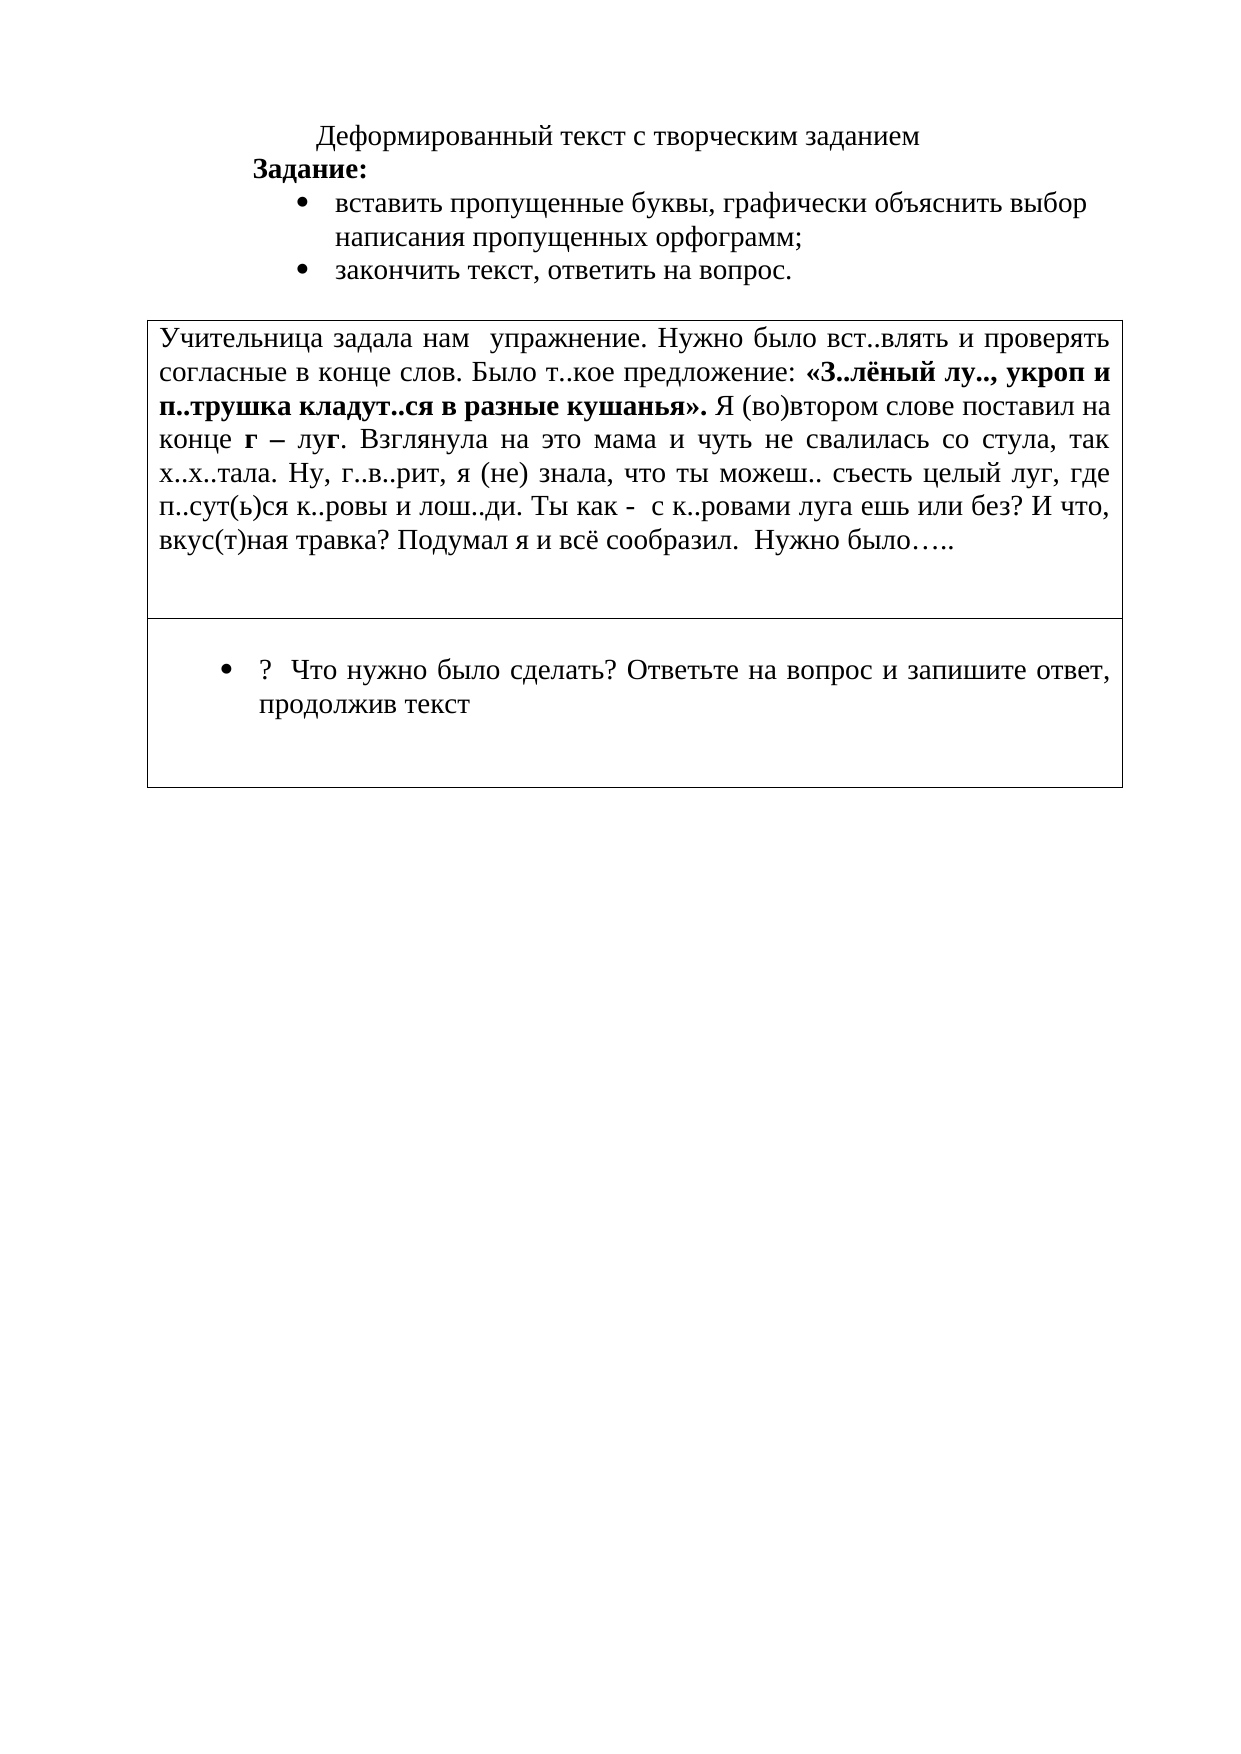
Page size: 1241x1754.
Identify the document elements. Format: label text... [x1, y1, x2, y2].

list Задание: [252, 152, 1152, 185]
text Деформированный текст с творческим заданием [177, 118, 1152, 152]
table_cell ? Что нужно было сделать? Ответьте на вопрос и запишите ответ, продолжив текст [148, 619, 1122, 787]
list закончить текст, ответить на вопрос. [297, 252, 1152, 286]
list вставить пропущенные буквы, графически объяснить выбор написания пропущенных орфограмм; [297, 185, 1152, 252]
table_header Учительница задала нам упражнение. Нужно было вст..влять и проверять согласные в конце слов. Было т..кое предложение: «З..лёный лу.., укроп и п..трушка кладут..ся в разные кушанья». Я (во)втором слове поставил на конце г – луг. Взглянула на это мама и чуть не свалилась со стула, так х..х..тала. Ну, г..в..рит, я (не) знала, что ты можеш.. съесть целый луг, где п..сут(ь)ся к..ровы и лош..ди. Ты как - с к..ровами луга ешь или без? И что, вкус(т)ная травка? Подумал я и всё сообразил. Нужно было….. [148, 321, 1122, 618]
